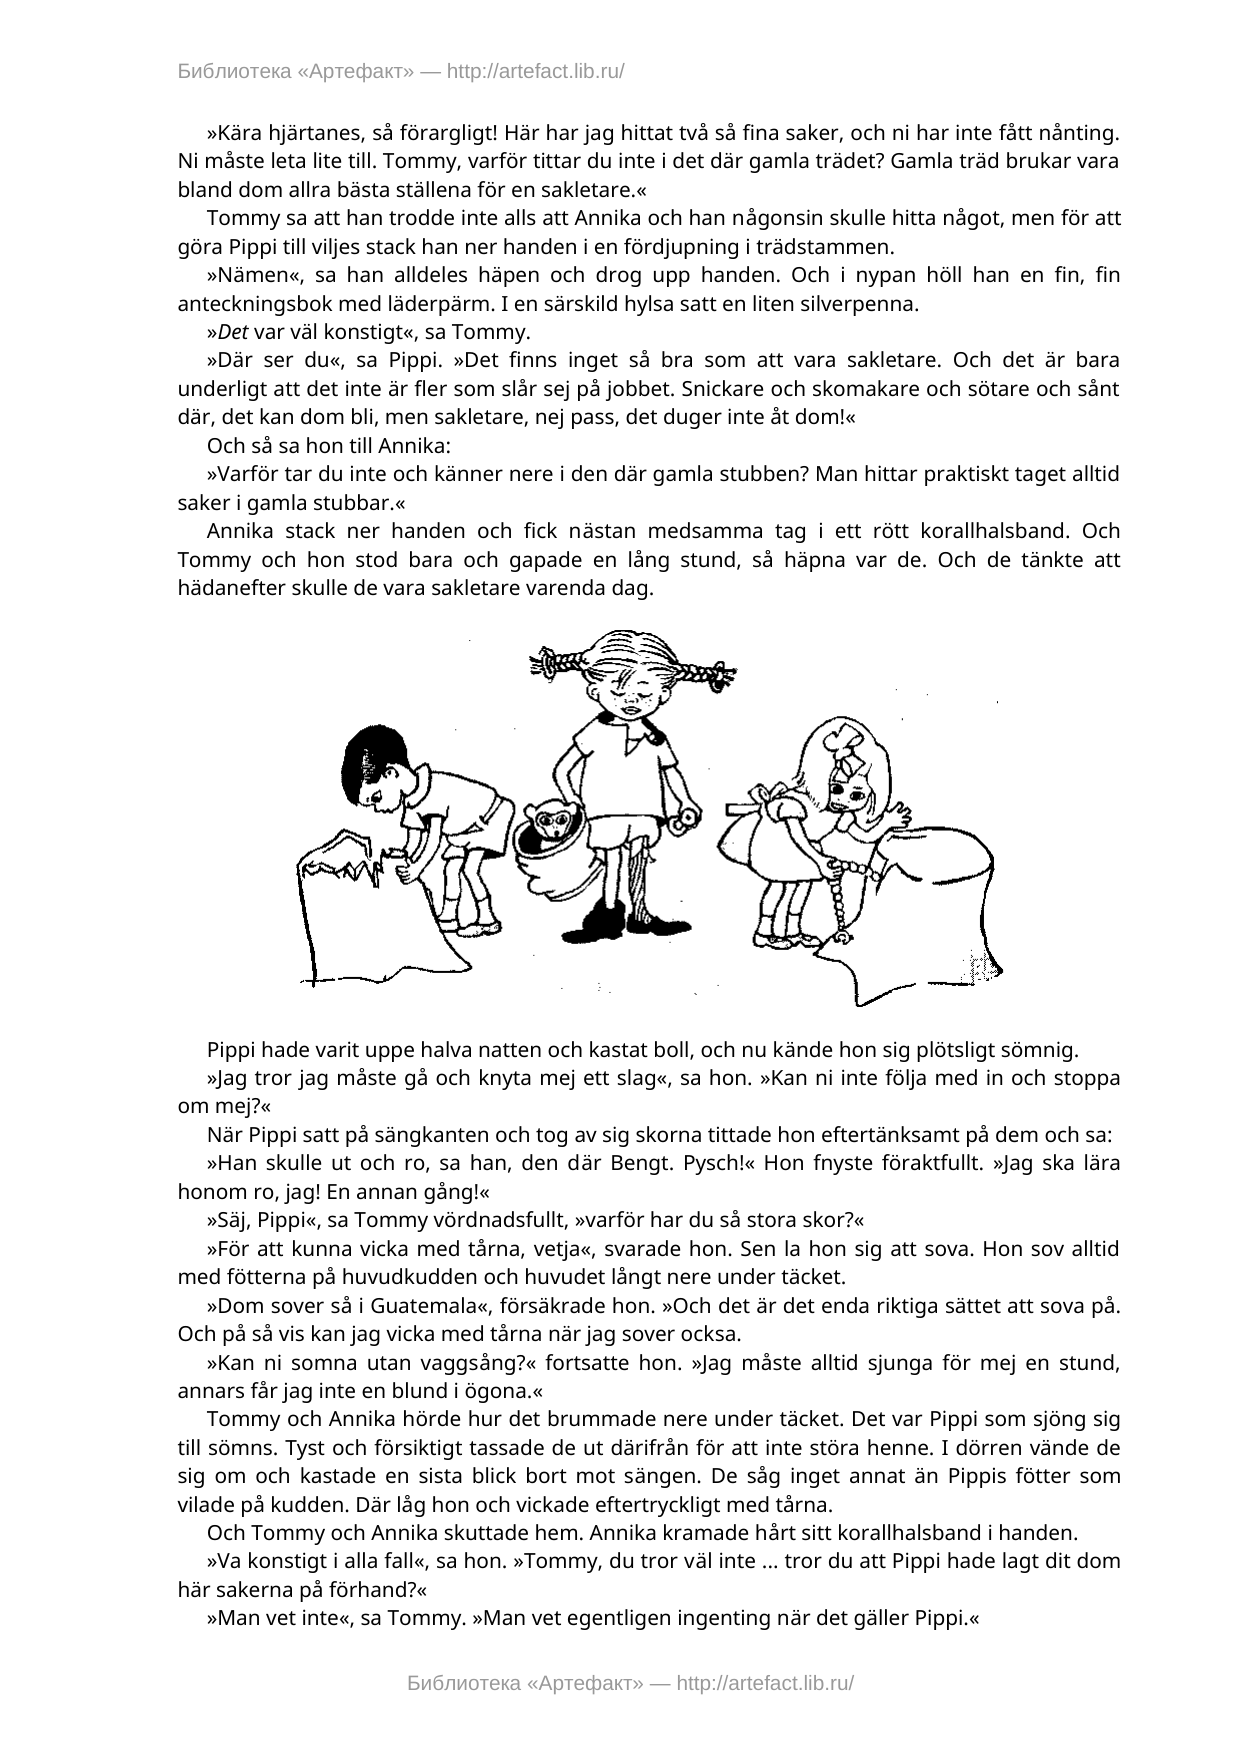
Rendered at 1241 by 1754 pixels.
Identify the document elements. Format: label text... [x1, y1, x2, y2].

picture [296, 630, 1004, 1007]
text »Varför tar du inte och känner nere i den där gamla stubben? Man hittar praktiskt taget alltid saker i gamla stubbar.« [177, 459, 1122, 516]
text »Jag tror jag måste gå och knyta mej ett slag«, sa hon. »Kan ni inte följa med in och stoppa om mej?« [177, 1063, 1122, 1120]
text »Kära hjärtanes, så förargligt! Här har jag hittat två så fina saker, och ni har inte fått nånting. Ni måste leta lite till. Tommy, varför tittar du inte i det där gamla trädet? Gamla träd brukar vara bland dom allra bästa ställena för en sakletare.« [177, 118, 1122, 203]
text »Va konstigt i alla fall«, sa hon. »Tommy, du tror väl inte ... tror du att Pippi hade lagt dit dom här sakerna på förhand?« [177, 1547, 1122, 1603]
text Tommy och Annika hörde hur det brummade nere under täcket. Det var Pippi som sjöng sig till sömns. Tyst och försiktigt tassade de ut därifrån för att inte störa henne. I dörren vände de sig om och kastade en sista blick bort mot sängen. De såg inget annat än Pippis fötter som vilade på kudden. Där låg hon och vickade eftertryckligt med tårna. [177, 1404, 1122, 1518]
text Och så sa hon till Annika: [177, 431, 1122, 459]
text »För att kunna vicka med tårna, vetja«, svarade hon. Sen la hon sig att sova. Hon sov alltid med fötterna på huvudkudden och huvudet långt nere under täcket. [177, 1234, 1122, 1291]
text Annika stack ner handen och fick nästan medsamma tag i ett rött korallhalsband. Och Tommy och hon stod bara och gapade en lång stund, så häpna var de. Och de tänkte att hädanefter skulle de vara sakletare varenda dag. [177, 516, 1122, 602]
text När Pippi satt på sängkanten och tog av sig skorna tittade hon eftertänksamt på dem och sa: [177, 1120, 1122, 1148]
text »Kan ni somna utan vaggsång?« fortsatte hon. »Jag måste alltid sjunga för mej en stund, annars får jag inte en blund i ögona.« [177, 1348, 1122, 1404]
text »Där ser du«, sa Pippi. »Det finns inget så bra som att vara sakletare. Och det är bara underligt att det inte är fler som slår sej på jobbet. Snickare och skomakare och sötare och sånt där, det kan dom bli, men sakletare, nej pass, det duger inte åt dom!« [177, 346, 1122, 431]
text »Det var väl konstigt«, sa Tommy. [177, 317, 1122, 346]
text »Nämen«, sa han alldeles häpen och drog upp handen. Och i nypan höll han en fin, fin anteckningsbok med läderpärm. I en särskild hylsa satt en liten silverpenna. [177, 260, 1122, 317]
text Tommy sa att han trodde inte alls att Annika och han någonsin skulle hitta något, men för att göra Pippi till viljes stack han ner handen i en fördjupning i trädstammen. [177, 203, 1122, 260]
text »Han skulle ut och ro, sa han, den där Bengt. Pysch!« Hon fnyste föraktfullt. »Jag ska lära honom ro, jag! En annan gång!« [177, 1148, 1122, 1205]
text »Man vet inte«, sa Tommy. »Man vet egentligen ingenting när det gäller Pippi.« [177, 1603, 1122, 1632]
text »Säj, Pippi«, sa Tommy vördnadsfullt, »varför har du så stora skor?« [177, 1205, 1122, 1234]
text Och Tommy och Annika skuttade hem. Annika kramade hårt sitt korallhalsband i handen. [177, 1518, 1122, 1547]
text »Dom sover så i Guatemala«, försäkrade hon. »Och det är det enda riktiga sättet att sova på. Och på så vis kan jag vicka med tårna när jag sover ocksa. [177, 1291, 1122, 1348]
text Pippi hade varit uppe halva natten och kastat boll, och nu kände hon sig plötsligt sömnig. [177, 1035, 1122, 1063]
